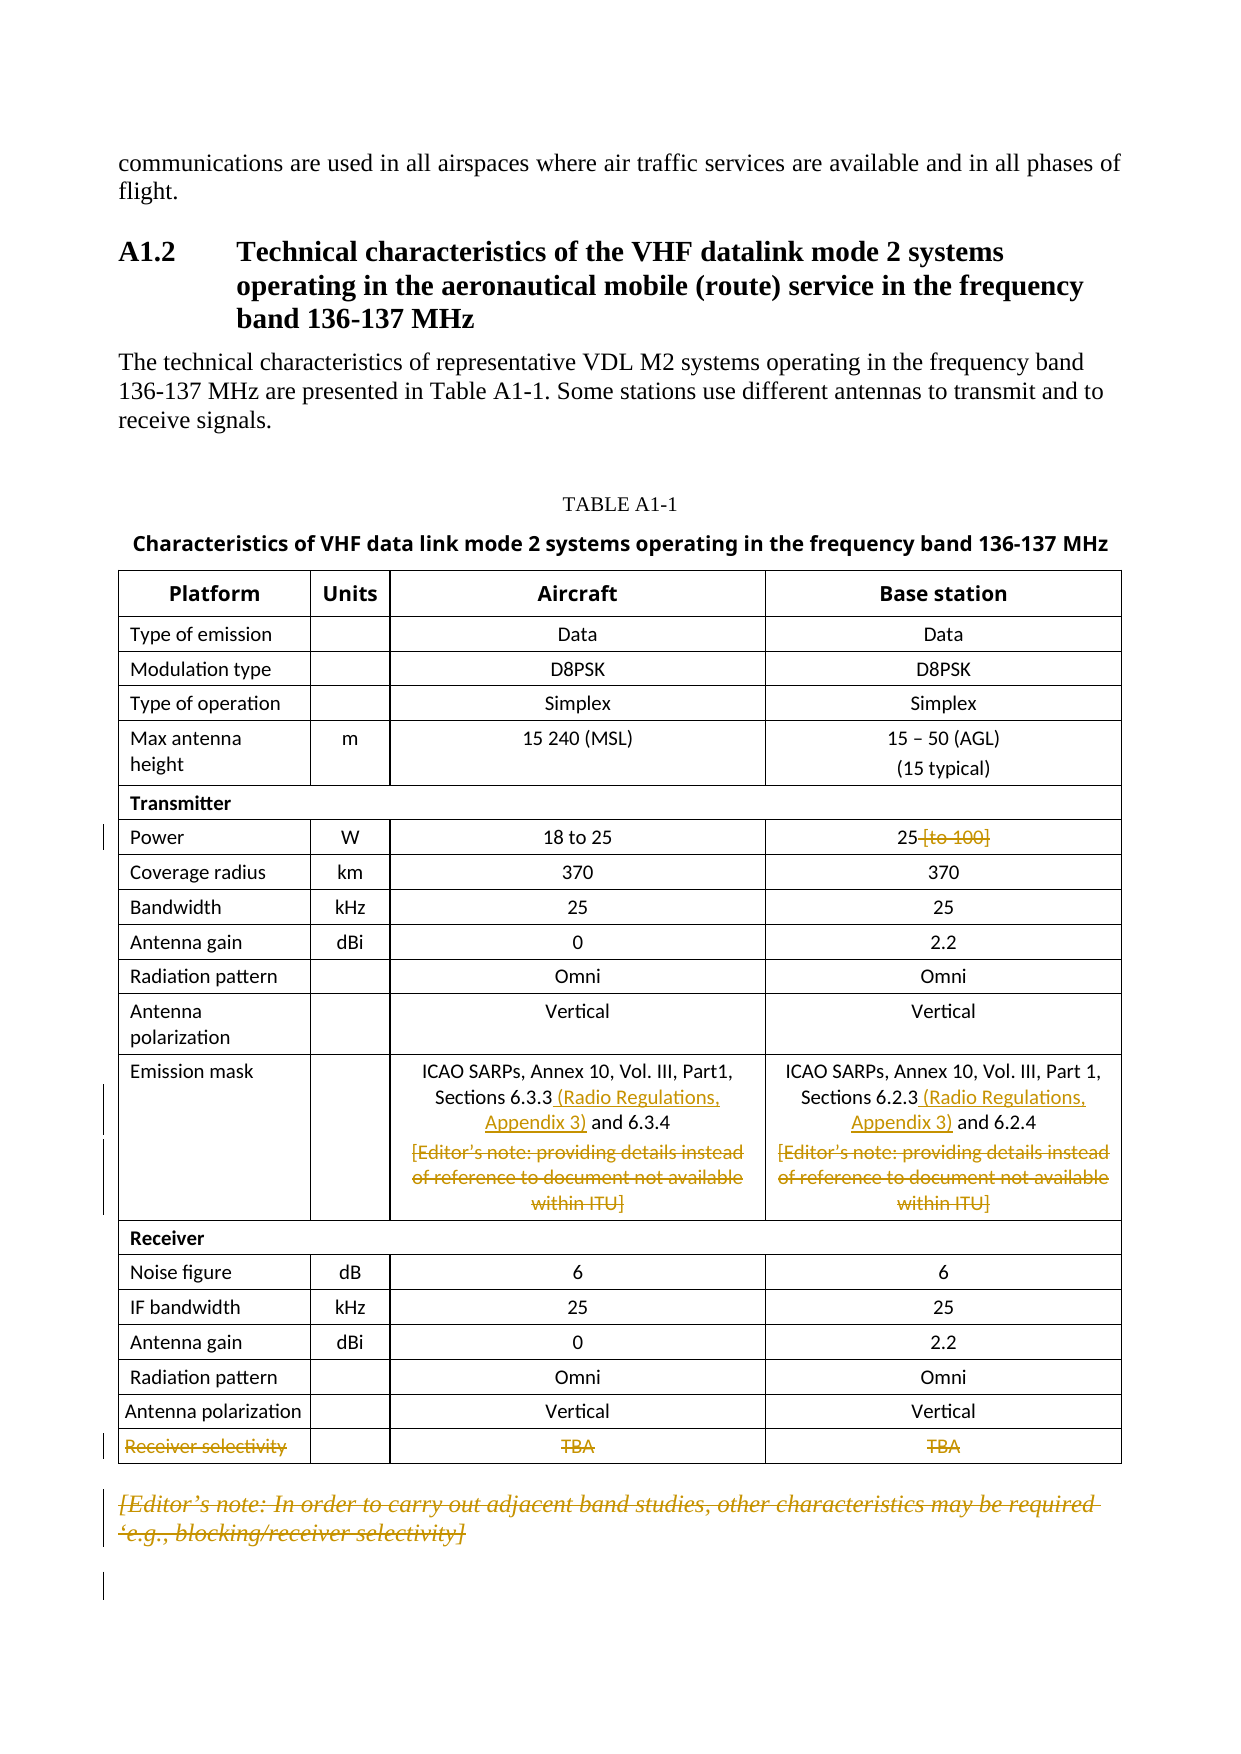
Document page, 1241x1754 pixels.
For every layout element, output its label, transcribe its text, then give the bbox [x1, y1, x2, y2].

table_cell Omni [391, 960, 765, 993]
table_cell Max antenna height [119, 721, 310, 784]
table_cell [311, 1395, 389, 1428]
table_cell Radiation pattern [119, 960, 310, 993]
text Table A1-1 [118, 492, 1122, 516]
table_cell 0 [391, 1325, 765, 1359]
table_cell 370 [391, 855, 765, 889]
table_cell 370 [766, 855, 1121, 889]
table_cell dBi [311, 1325, 389, 1359]
table_cell Omni [766, 1360, 1121, 1393]
table_cell IF bandwidth [119, 1290, 310, 1324]
table_cell m [311, 721, 389, 784]
table_cell 15 – 50 (AGL) (15 typical) [766, 721, 1121, 784]
table_cell Antenna polarization [119, 994, 310, 1053]
table_cell D8PSK [391, 652, 765, 685]
table_cell Vertical [766, 994, 1121, 1053]
subtitle A1.2 Technical characteristics of the VHF datalink mode 2 systems operating in the aeronautical mobile (route) service in the frequency band 136-137 MHz [118, 234, 1122, 335]
table_header Base station [766, 571, 1121, 616]
text The technical characteristics of representative VDL M2 systems operating in the frequency band 136-137 MHz are presented in Table A1-1. Some stations use different antennas to transmit and to receive signals. [118, 347, 1122, 434]
table_header Aircraft [391, 571, 765, 616]
table_cell [311, 686, 389, 720]
table_cell 2.2 [766, 1325, 1121, 1359]
table_cell Vertical [766, 1395, 1121, 1428]
table_cell ICAO SARPs, Annex 10, Vol. III, Part1, Sections 6.3.3 and 6.3.4 [391, 1055, 765, 1219]
table_cell [311, 1055, 389, 1219]
table_cell 25 [766, 1290, 1121, 1324]
table_cell Type of operation [119, 686, 310, 720]
table_cell 6 [391, 1255, 765, 1289]
table_cell [119, 1429, 310, 1463]
table_cell Omni [766, 960, 1121, 993]
table_cell Coverage radius [119, 855, 310, 889]
table_cell kHz [311, 890, 389, 924]
table_cell Transmitter [119, 786, 1121, 819]
table_cell [391, 1429, 765, 1463]
table_cell Omni [391, 1360, 765, 1393]
table_cell Receiver [119, 1221, 1121, 1254]
table_cell Data [766, 617, 1121, 651]
table_cell [766, 1429, 1121, 1463]
table_cell 25 [766, 890, 1121, 924]
table_cell 25 [766, 820, 1121, 854]
table_cell Modulation type [119, 652, 310, 685]
title Characteristics of VHF data link mode 2 systems operating in the frequency band 136-137 MHz [118, 529, 1122, 557]
table_cell Type of emission [119, 617, 310, 651]
table_header Units [311, 571, 389, 616]
table_cell 6 [766, 1255, 1121, 1289]
table_header Platform [119, 571, 310, 616]
table_cell Bandwidth [119, 890, 310, 924]
table_cell 0 [391, 925, 765, 958]
table_cell Antenna gain [119, 1325, 310, 1359]
table_cell [311, 960, 389, 993]
table_cell Radiation pattern [119, 1360, 310, 1393]
table_cell Power [119, 820, 310, 854]
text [118, 148, 1122, 205]
table_cell 18 to 25 [391, 820, 765, 854]
table_cell Simplex [391, 686, 765, 720]
table_cell dBi [311, 925, 389, 958]
table_cell dB [311, 1255, 389, 1289]
table_cell km [311, 855, 389, 889]
table_cell 2.2 [766, 925, 1121, 958]
table_cell [311, 652, 389, 685]
table_cell Noise figure [119, 1255, 310, 1289]
table_cell W [311, 820, 389, 854]
table_cell [311, 1429, 389, 1463]
table_cell Data [391, 617, 765, 651]
table_cell Antenna gain [119, 925, 310, 958]
table_cell Emission mask [119, 1055, 310, 1219]
table_cell 15 240 (MSL) [391, 721, 765, 784]
table_cell ICAO SARPs, Annex 10, Vol. III, Part 1, Sections 6.2.3 and 6.2.4 [766, 1055, 1121, 1219]
table_cell [311, 994, 389, 1053]
table_cell Antenna polarization [119, 1395, 310, 1428]
table_cell Simplex [766, 686, 1121, 720]
table_cell kHz [311, 1290, 389, 1324]
table_cell Vertical [391, 1395, 765, 1428]
table_cell [311, 1360, 389, 1393]
table_cell [311, 617, 389, 651]
table_cell 25 [391, 890, 765, 924]
table_cell D8PSK [766, 652, 1121, 685]
table_cell 25 [391, 1290, 765, 1324]
table_cell Vertical [391, 994, 765, 1053]
